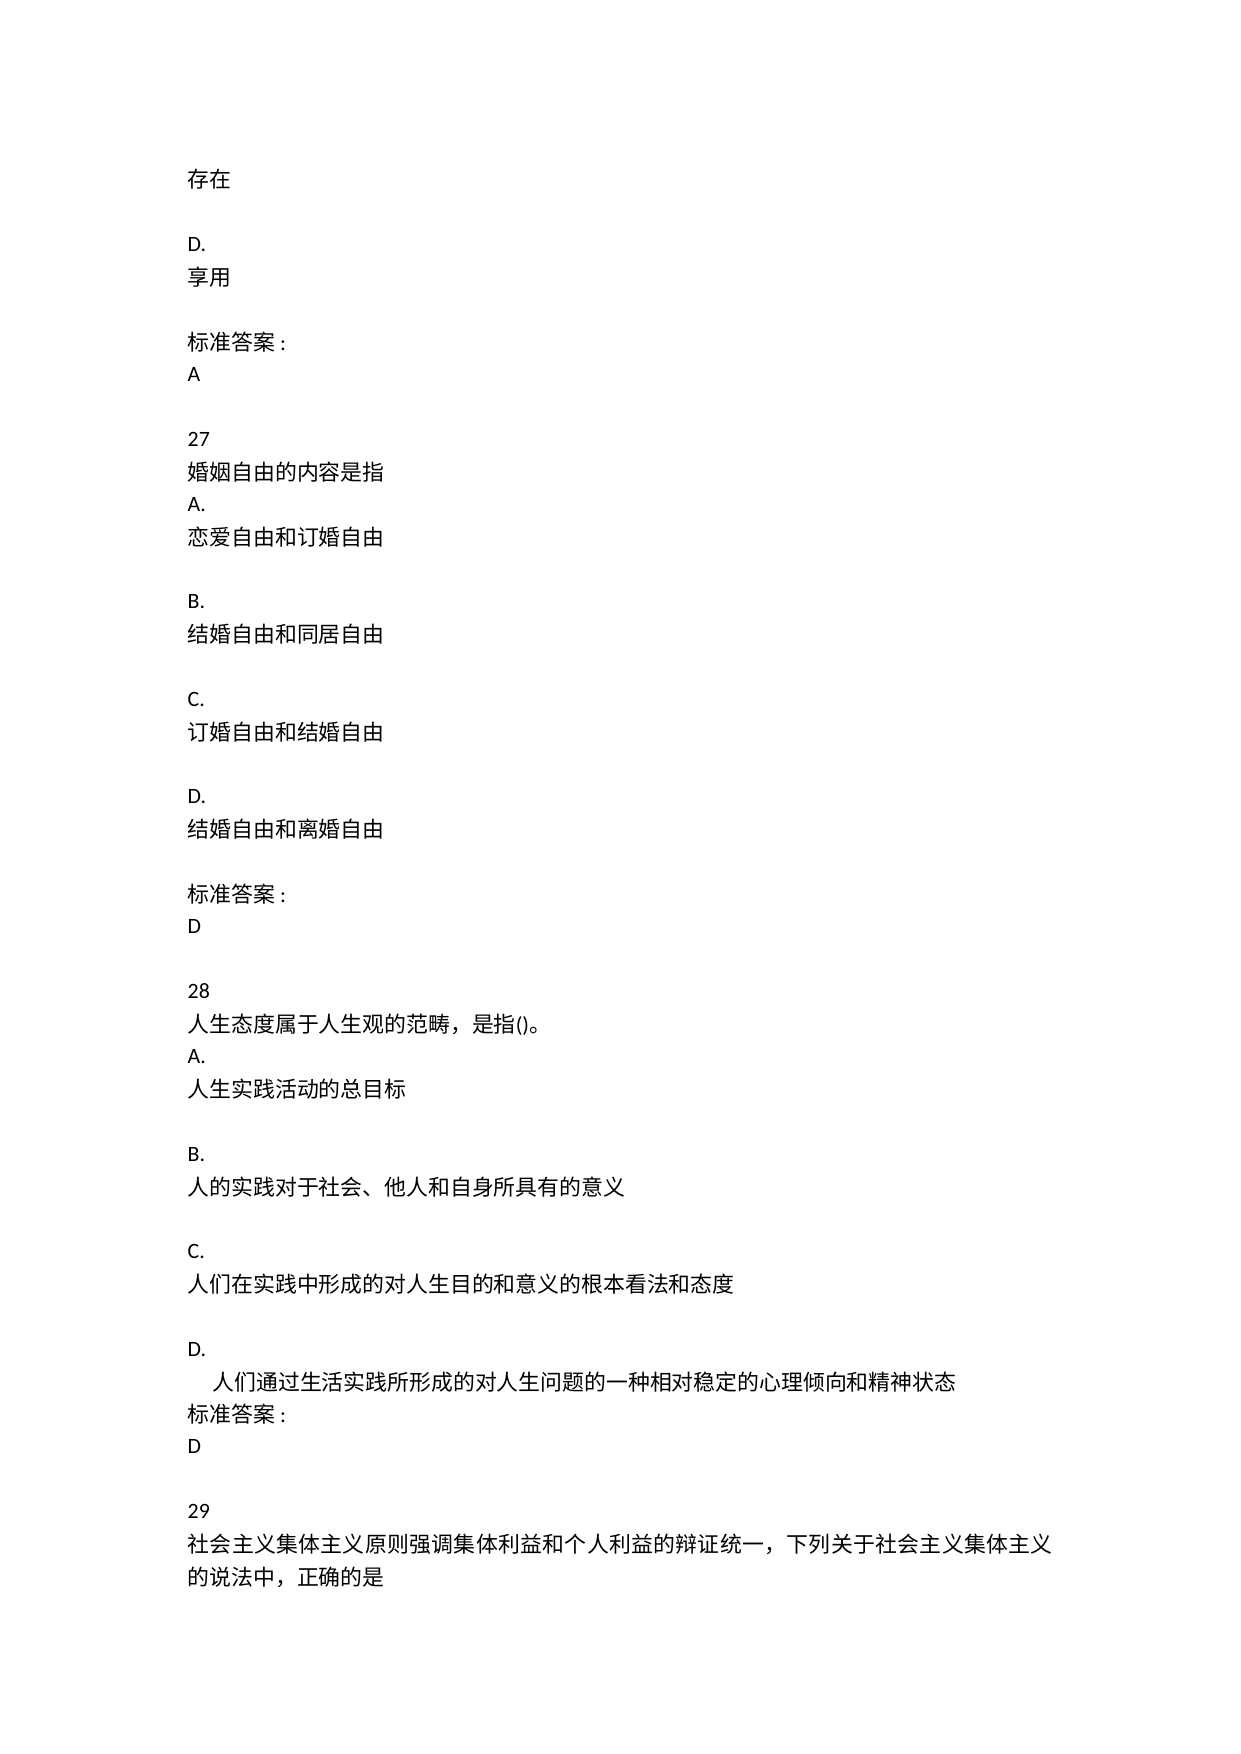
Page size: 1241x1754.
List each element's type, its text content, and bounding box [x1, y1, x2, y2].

text D. [187, 1332, 1053, 1364]
text C. [187, 682, 1053, 714]
text 标准答案 : [187, 324, 1053, 357]
text 人的实践对于社会、他人和自身所具有的意义 [187, 1169, 1053, 1202]
text D. [187, 227, 1053, 259]
text 人们通过生活实践所形成的对人生问题的一种相对稳定的心理倾向和精神状态 [187, 1364, 1053, 1397]
text D [187, 909, 1053, 942]
text 人生态度属于人生观的范畴，是指()。 [187, 1007, 1053, 1039]
text 存在 [187, 162, 1053, 194]
text B. [187, 584, 1053, 617]
text 恋爱自由和订婚自由 [187, 519, 1053, 552]
text D. [187, 779, 1053, 812]
text 婚姻自由的内容是指 [187, 454, 1053, 487]
text 29 [187, 1494, 1053, 1527]
text D [187, 1429, 1053, 1462]
text 27 [187, 422, 1053, 454]
text A [187, 357, 1053, 389]
text C. [187, 1234, 1053, 1267]
text 标准答案 : [187, 877, 1053, 909]
text 人生实践活动的总目标 [187, 1072, 1053, 1104]
text 人们在实践中形成的对人生目的和意义的根本看法和态度 [187, 1267, 1053, 1299]
text 28 [187, 974, 1053, 1007]
text 结婚自由和离婚自由 [187, 812, 1053, 844]
text 享用 [187, 259, 1053, 292]
text B. [187, 1137, 1053, 1169]
text 订婚自由和结婚自由 [187, 714, 1053, 747]
text 社会主义集体主义原则强调集体利益和个人利益的辩证统一，下列关于社会主义集体主义的说法中，正确的是 [187, 1527, 1053, 1592]
text A. [187, 1039, 1053, 1072]
text A. [187, 487, 1053, 519]
text 结婚自由和同居自由 [187, 617, 1053, 649]
text 标准答案 : [187, 1397, 1053, 1429]
